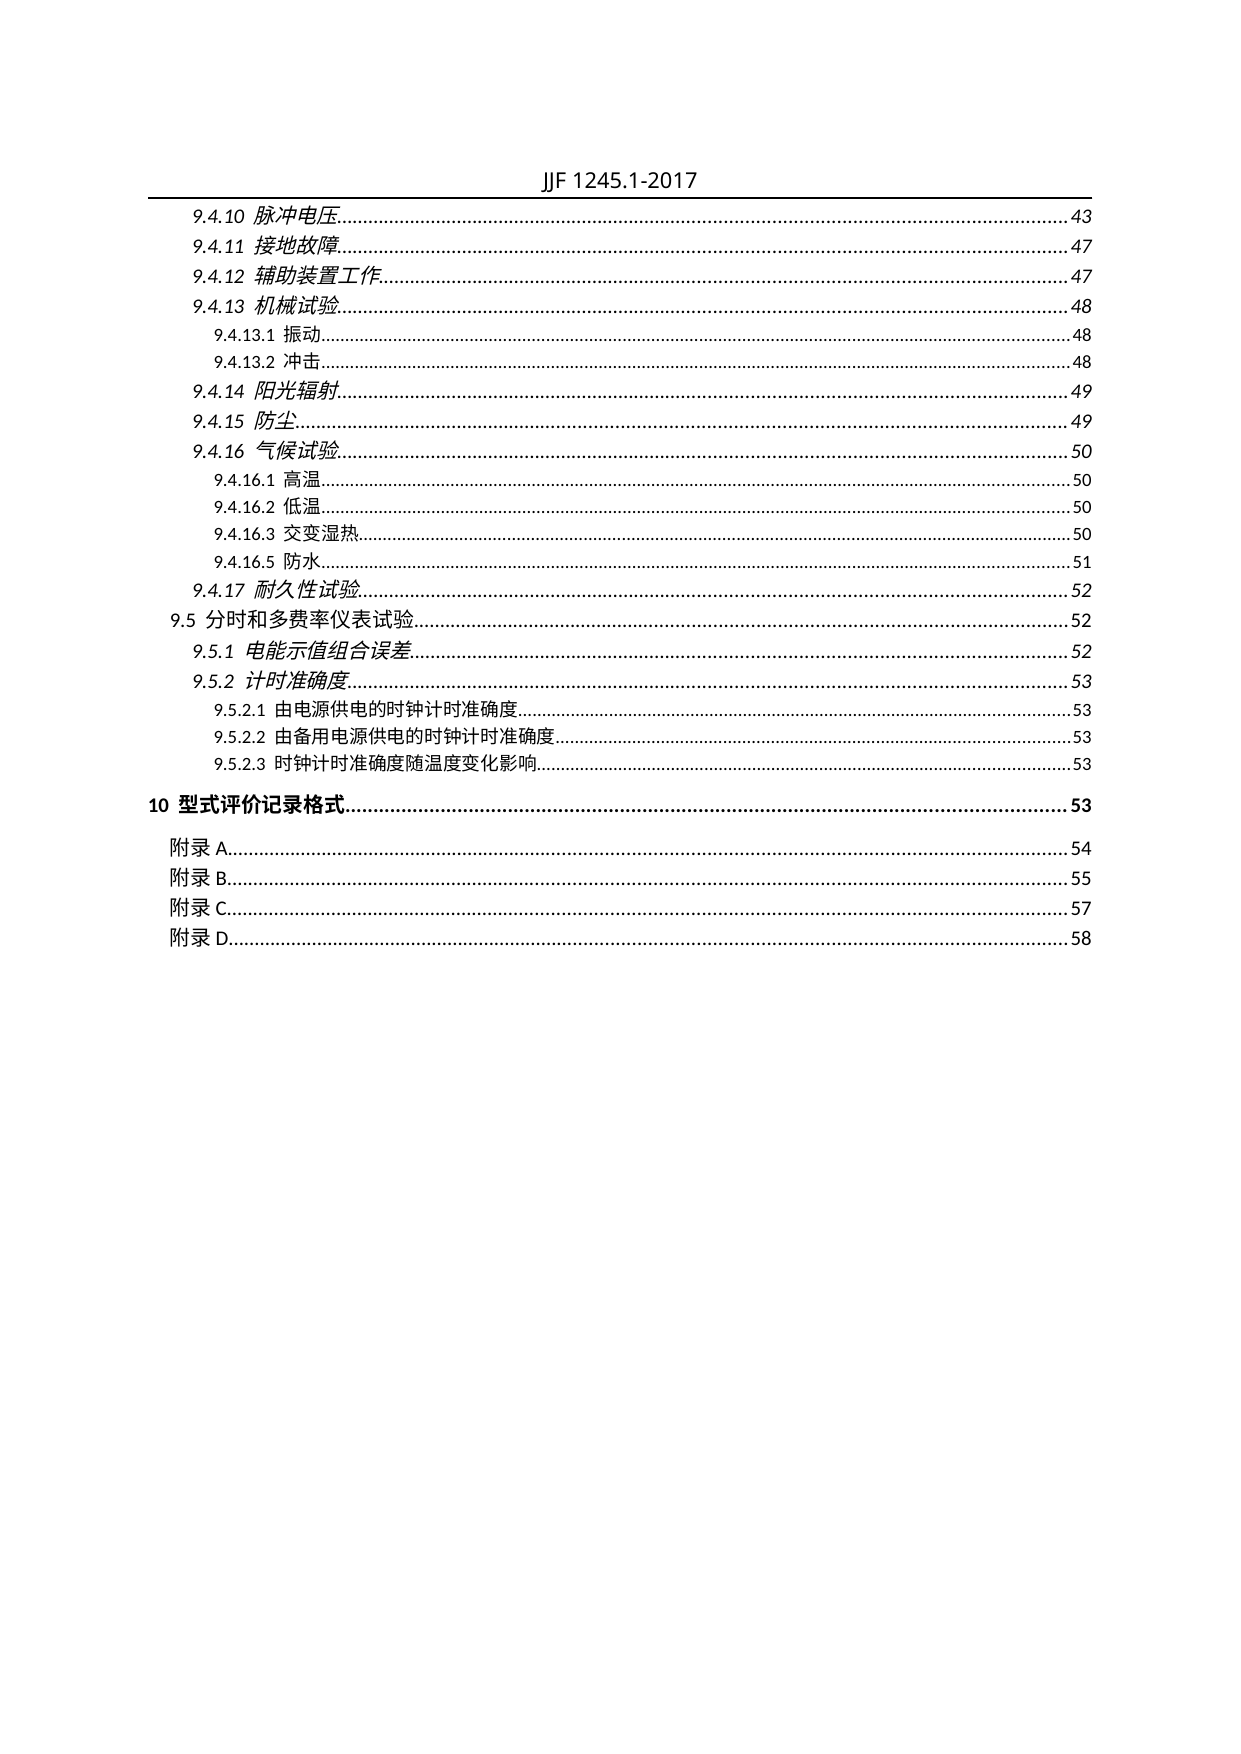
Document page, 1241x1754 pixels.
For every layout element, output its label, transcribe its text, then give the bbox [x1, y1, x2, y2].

text 9.4.16 气候试验 50 [191, 434, 1092, 465]
text 9.4.16.3 交变湿热 50 [213, 519, 1092, 546]
text 9.4.13.2 冲击 48 [213, 347, 1092, 374]
text 9.5.2.1 由电源供电的时钟计时准确度 53 [213, 694, 1092, 721]
text 9.4.12 辅助装置工作 47 [191, 259, 1092, 289]
text 9.5 分时和多费率仪表试验 52 [169, 604, 1092, 634]
text 9.4.11 接地故障 47 [191, 229, 1092, 259]
text 9.4.10 脉冲电压 43 [191, 199, 1092, 229]
text 9.4.15 防尘 49 [191, 404, 1092, 434]
text 9.4.13 机械试验 48 [191, 289, 1092, 320]
text 附录A 54 [169, 831, 1092, 861]
text 10 型式评价记录格式 53 [148, 788, 1092, 818]
text 附录D 58 [169, 922, 1092, 952]
text 9.4.16.5 防水 51 [213, 546, 1092, 573]
text 9.4.13.1 振动 48 [213, 320, 1092, 347]
text 9.4.16.1 高温 50 [213, 465, 1092, 492]
text 9.5.2 计时准确度 53 [191, 664, 1092, 694]
text 9.5.2.3 时钟计时准确度随温度变化影响 53 [213, 749, 1092, 776]
text 附录B 55 [169, 861, 1092, 891]
text 9.4.14 阳光辐射 49 [191, 374, 1092, 404]
text 9.4.17 耐久性试验 52 [191, 573, 1092, 604]
text 9.5.2.2 由备用电源供电的时钟计时准确度 53 [213, 721, 1092, 749]
text 附录C 57 [169, 891, 1092, 922]
text 9.4.16.2 低温 50 [213, 492, 1092, 519]
text 9.5.1 电能示值组合误差 52 [191, 634, 1092, 664]
